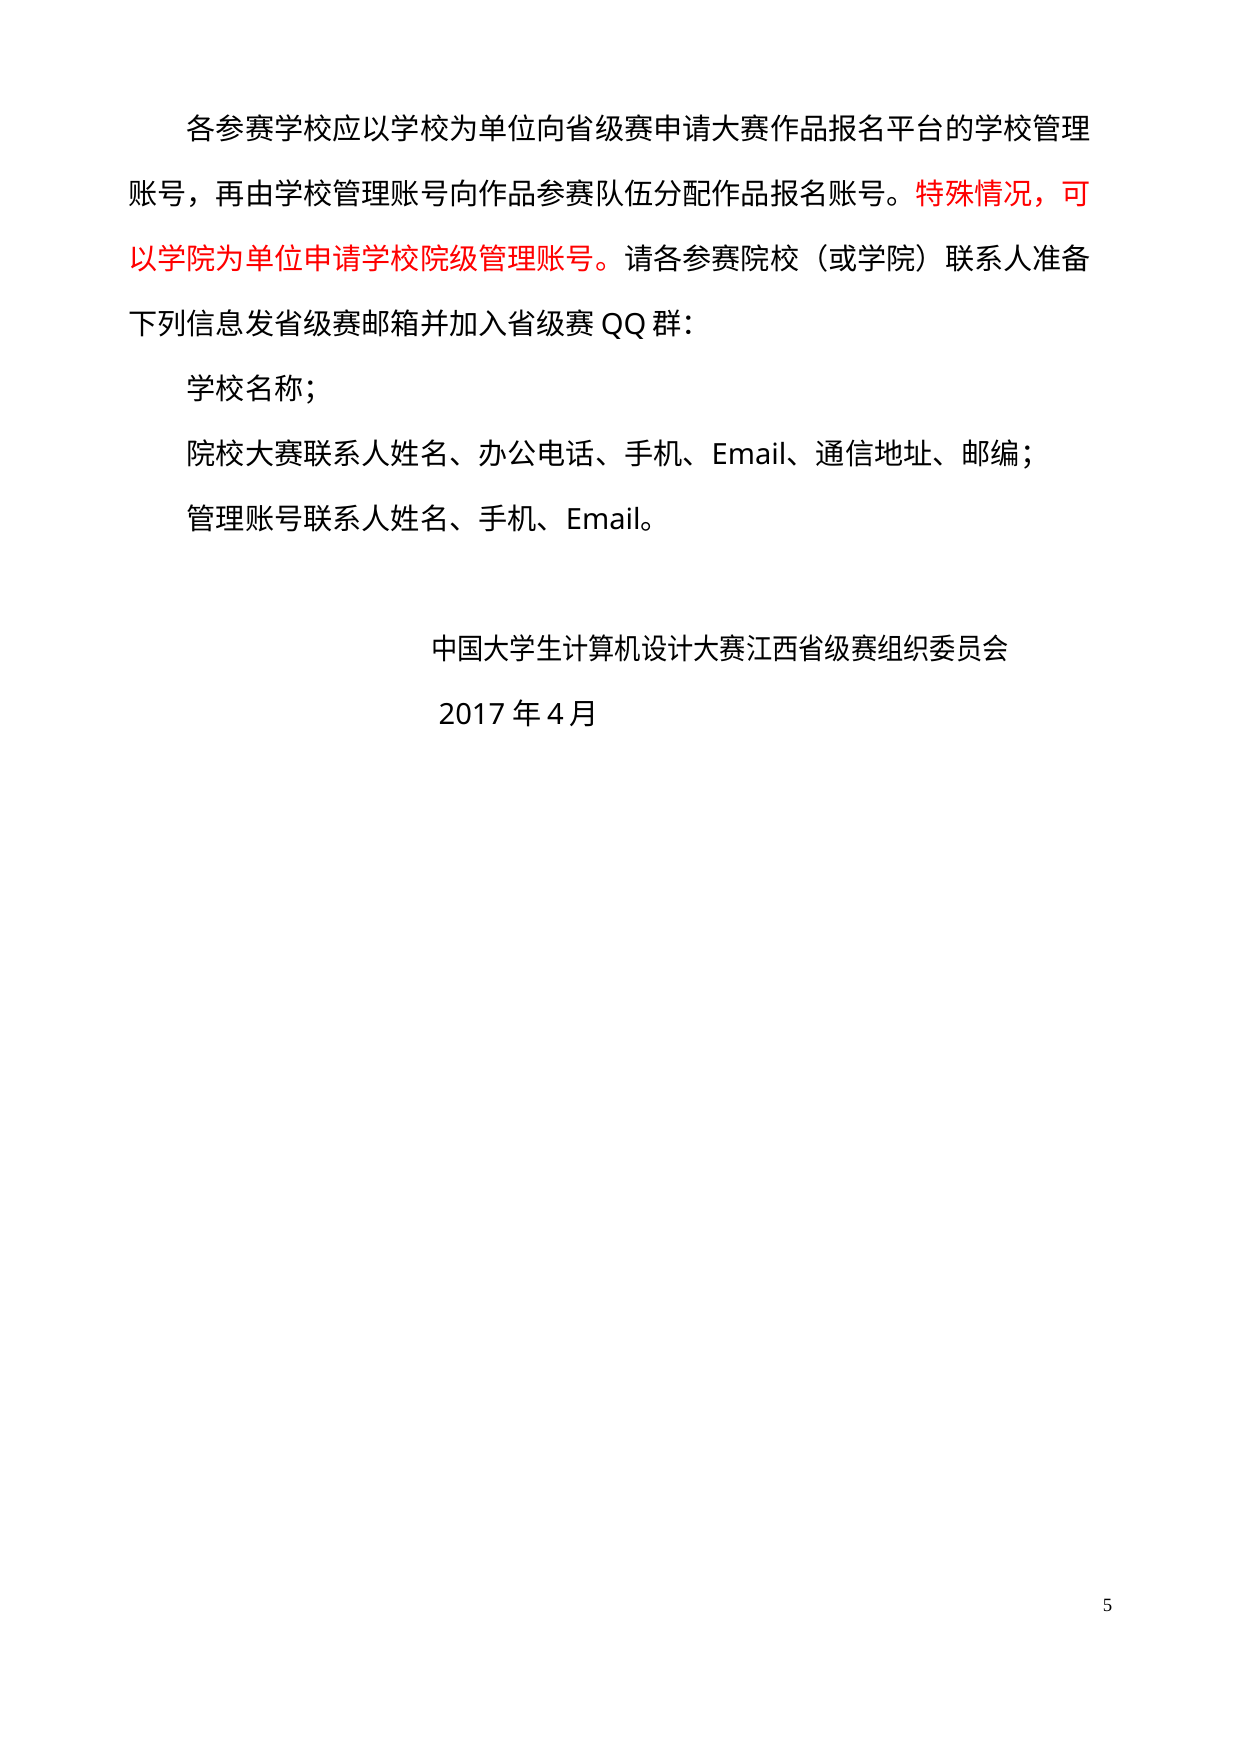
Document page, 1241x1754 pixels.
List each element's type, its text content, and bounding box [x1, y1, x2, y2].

text 2017年4月 [128, 679, 1112, 744]
text 管理账号联系人姓名、手机、Email。 [128, 484, 1112, 549]
text 院校大赛联系人姓名、办公电话、手机、Email、通信地址、邮编； [128, 419, 1112, 484]
text 各参赛学校应以学校为单位向省级赛申请大赛作品报名平台的学校管理账号，再由学校管理账号向作品参赛队伍分配作品报名账号。特殊情况，可以学院为单位申请学校院级管理账号。请各参赛院校（或学院）联系人准备下列信息发省级赛邮箱并加入省级赛QQ群： [128, 94, 1112, 354]
text 中国大学生计算机设计大赛江西省级赛组织委员会 [128, 614, 1112, 679]
text 学校名称； [128, 354, 1112, 419]
